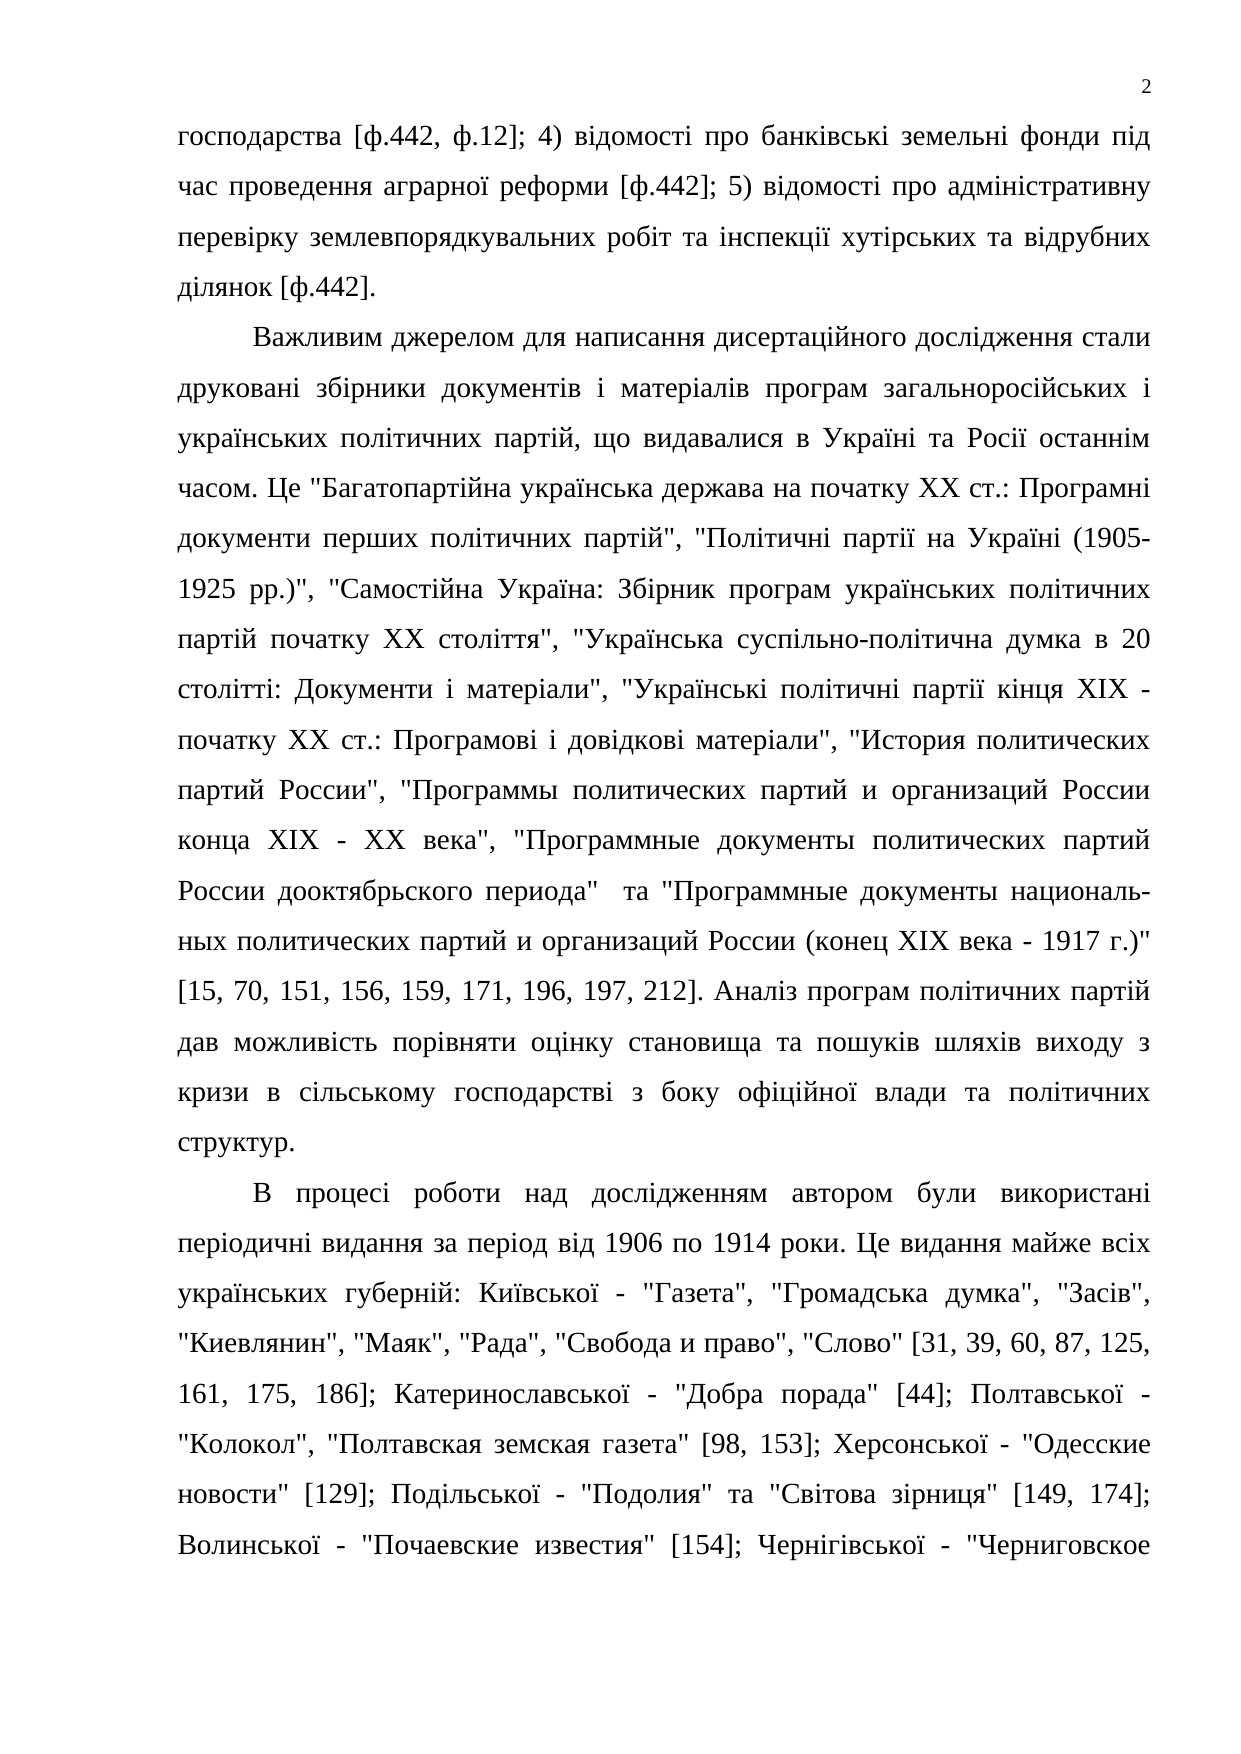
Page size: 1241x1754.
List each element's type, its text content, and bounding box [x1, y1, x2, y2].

text Важливим джерелом для написання дисертаційного дослідження стали друковані збірники документів і матеріалів програм загальноросійських і українських політичних партій, що видавалися в Україні та Росії останнім часом. Це "Багатопартійна українська держава на початку ХХ ст.: Програмні документи перших політичних партій", "Політичні партії на Україні (1905-1925 рр.)", "Самостійна Україна: Збірник програм українських політичних партій початку ХХ століття", "Українська суспільно-політична думка в 20 столітті: Документи і матеріали", "Українські політичні партії кінця ХІХ - початку ХХ ст.: Програмові і довідкові матеріали", "История политических партий России", "Программы политических партий и организаций России конца ХІХ - ХХ века", "Программные документы политических партий России дооктябрьского периода" та "Программные документы националь-ных политических партий и организаций России (конец XIX века - 1917 г.)" [15, 70, 151, 156, 159, 171, 196, 197, 212]. Аналіз програм політичних партій дав можливість порівняти оцінку становища та пошуків шляхів виходу з кризи в сільському господарстві з боку офіційної влади та політичних структур. [177, 319, 1152, 1158]
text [177, 118, 1152, 303]
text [177, 1175, 1152, 1560]
